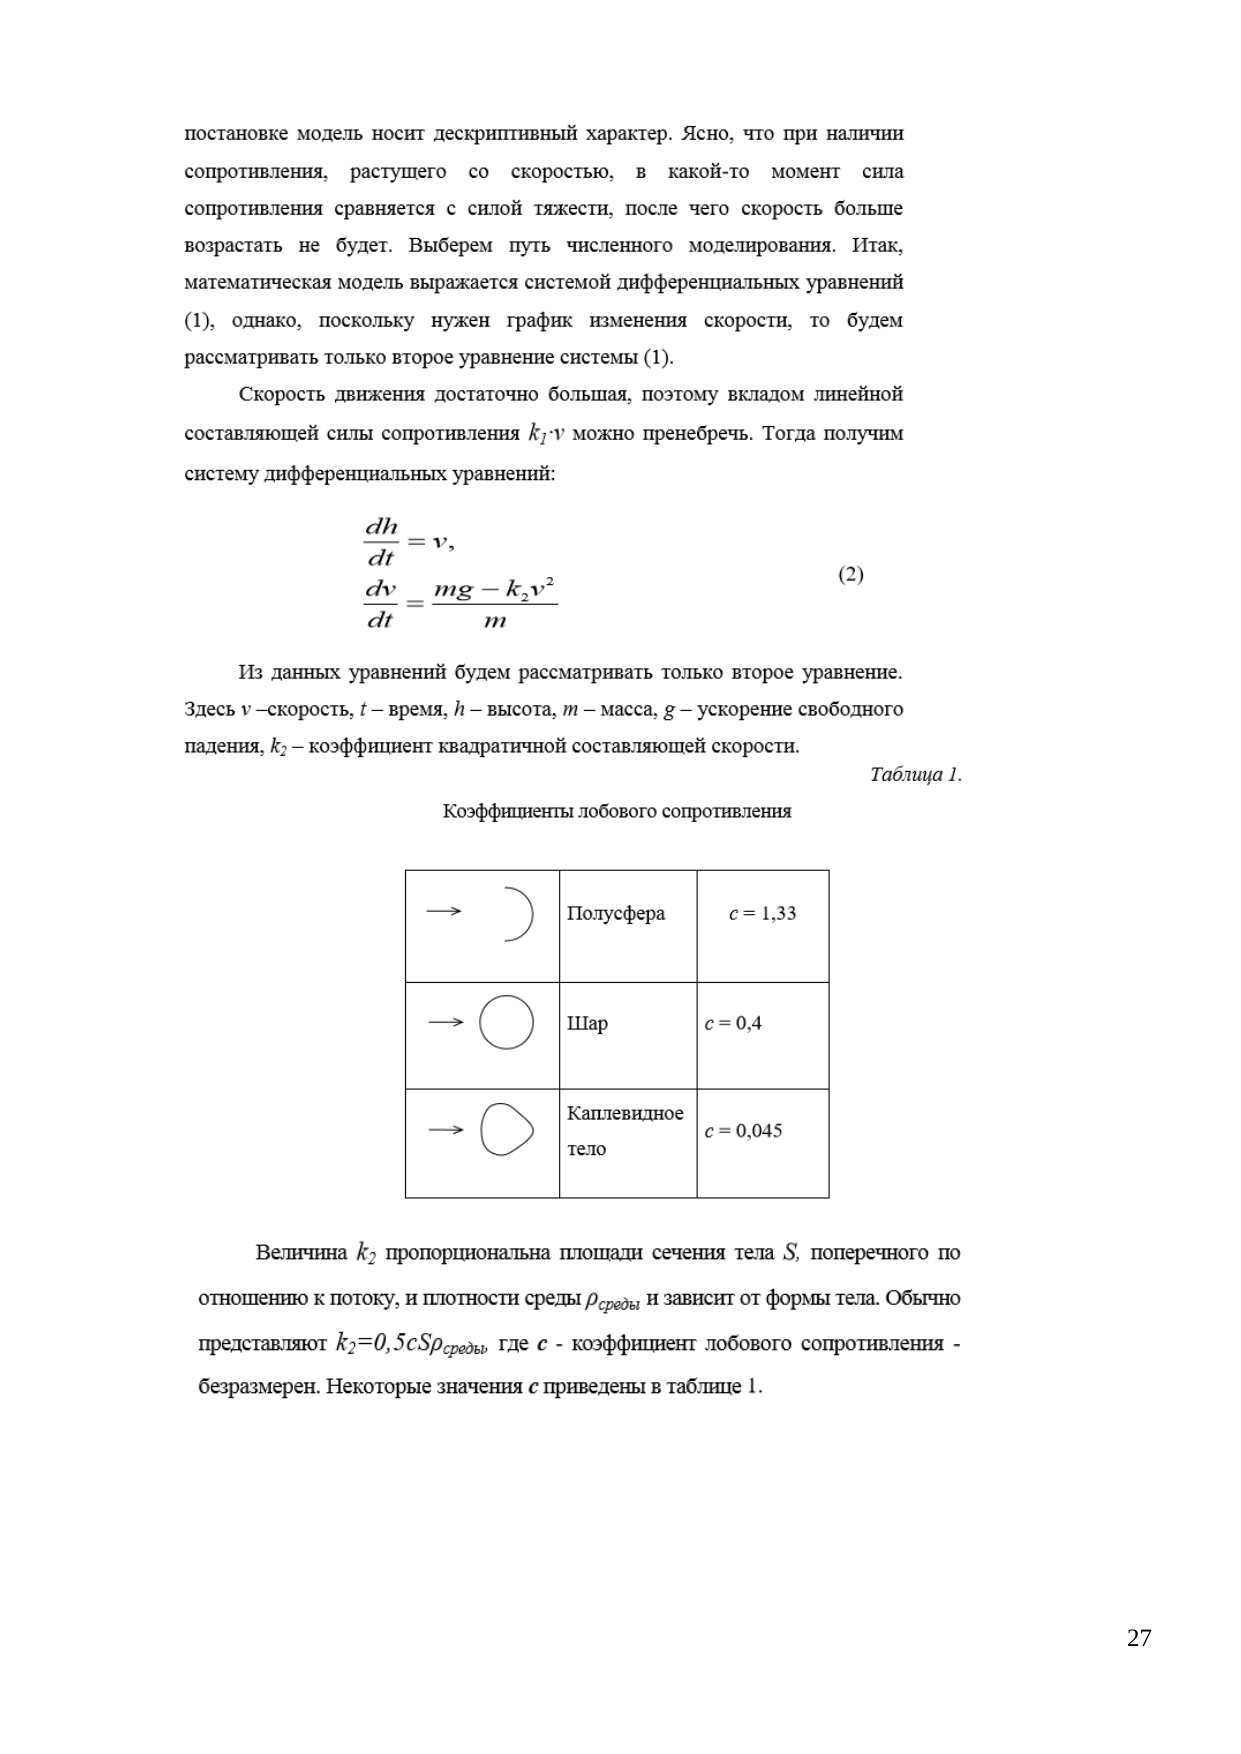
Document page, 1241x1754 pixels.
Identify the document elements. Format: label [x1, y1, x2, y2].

picture [177, 1231, 977, 1402]
picture [177, 118, 965, 1203]
